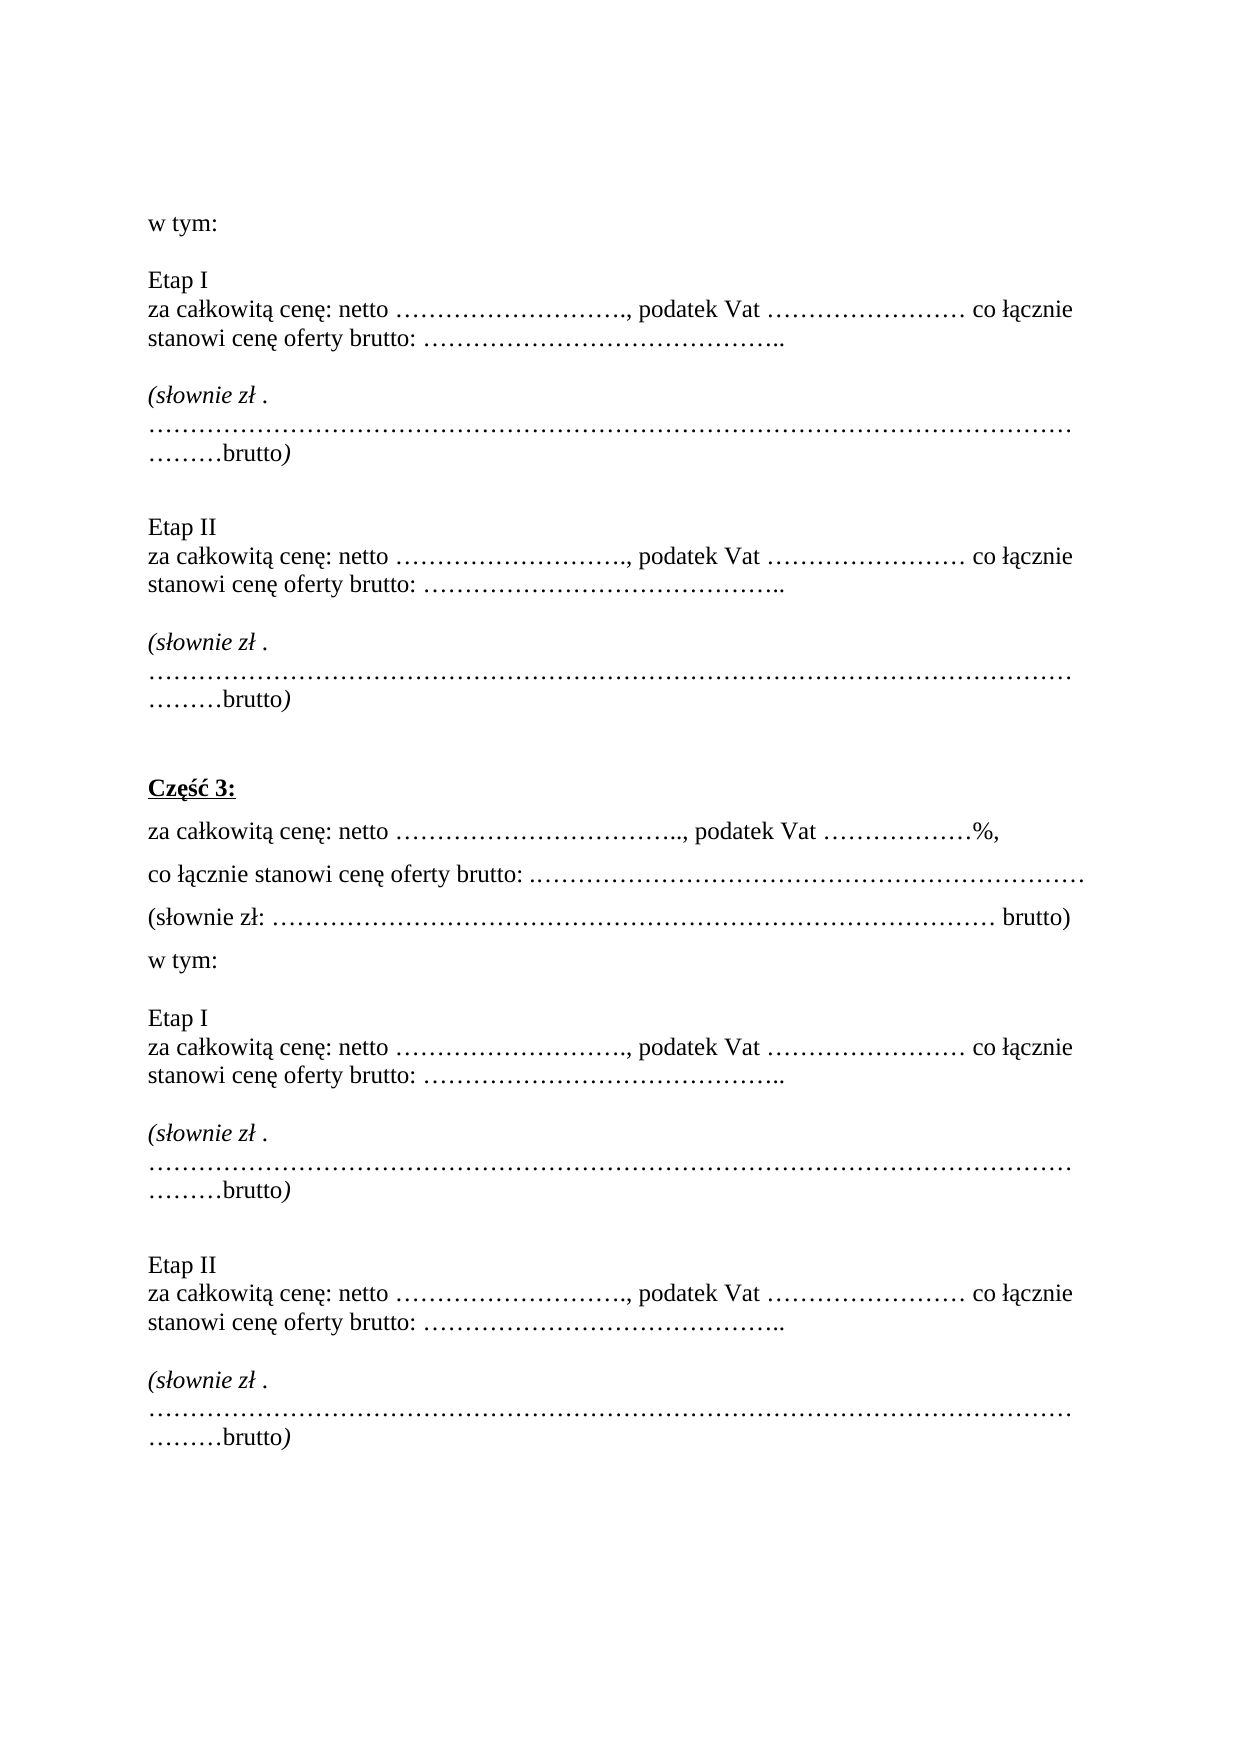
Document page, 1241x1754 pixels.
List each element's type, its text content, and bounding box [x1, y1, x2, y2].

text za całkowitą cenę: netto ………………………., podatek Vat …………………… co łącznie stanowi cenę oferty brutto: …………………………………….. [148, 1278, 1091, 1336]
text (słownie zł: …………………………………………………………………………… brutto) [148, 902, 1091, 931]
text za całkowitą cenę: netto ………………………., podatek Vat …………………… co łącznie stanowi cenę oferty brutto: …………………………………….. [148, 1032, 1091, 1089]
text (słownie zł .…………………………………………………………………………………………………………brutto) [148, 1365, 1091, 1451]
text Etap II [148, 1250, 1091, 1278]
text za całkowitą cenę: netto ………………………., podatek Vat …………………… co łącznie stanowi cenę oferty brutto: …………………………………….. [148, 294, 1091, 352]
text (słownie zł .…………………………………………………………………………………………………………brutto) [148, 1118, 1091, 1204]
text w tym: [148, 208, 1091, 237]
text w tym: [148, 946, 1091, 974]
text za całkowitą cenę: netto …………………………….., podatek Vat ………………%, co łącznie stanowi cenę oferty brutto: .………………………………………………………… [148, 816, 1091, 888]
text za całkowitą cenę: netto ………………………., podatek Vat …………………… co łącznie stanowi cenę oferty brutto: …………………………………….. [148, 541, 1091, 598]
text Etap I [148, 265, 1091, 294]
text Etap I [148, 1003, 1091, 1032]
text Etap II [148, 512, 1091, 541]
text Część 3: [148, 773, 1091, 802]
text (słownie zł .…………………………………………………………………………………………………………brutto) [148, 627, 1091, 713]
text (słownie zł .…………………………………………………………………………………………………………brutto) [148, 380, 1091, 467]
